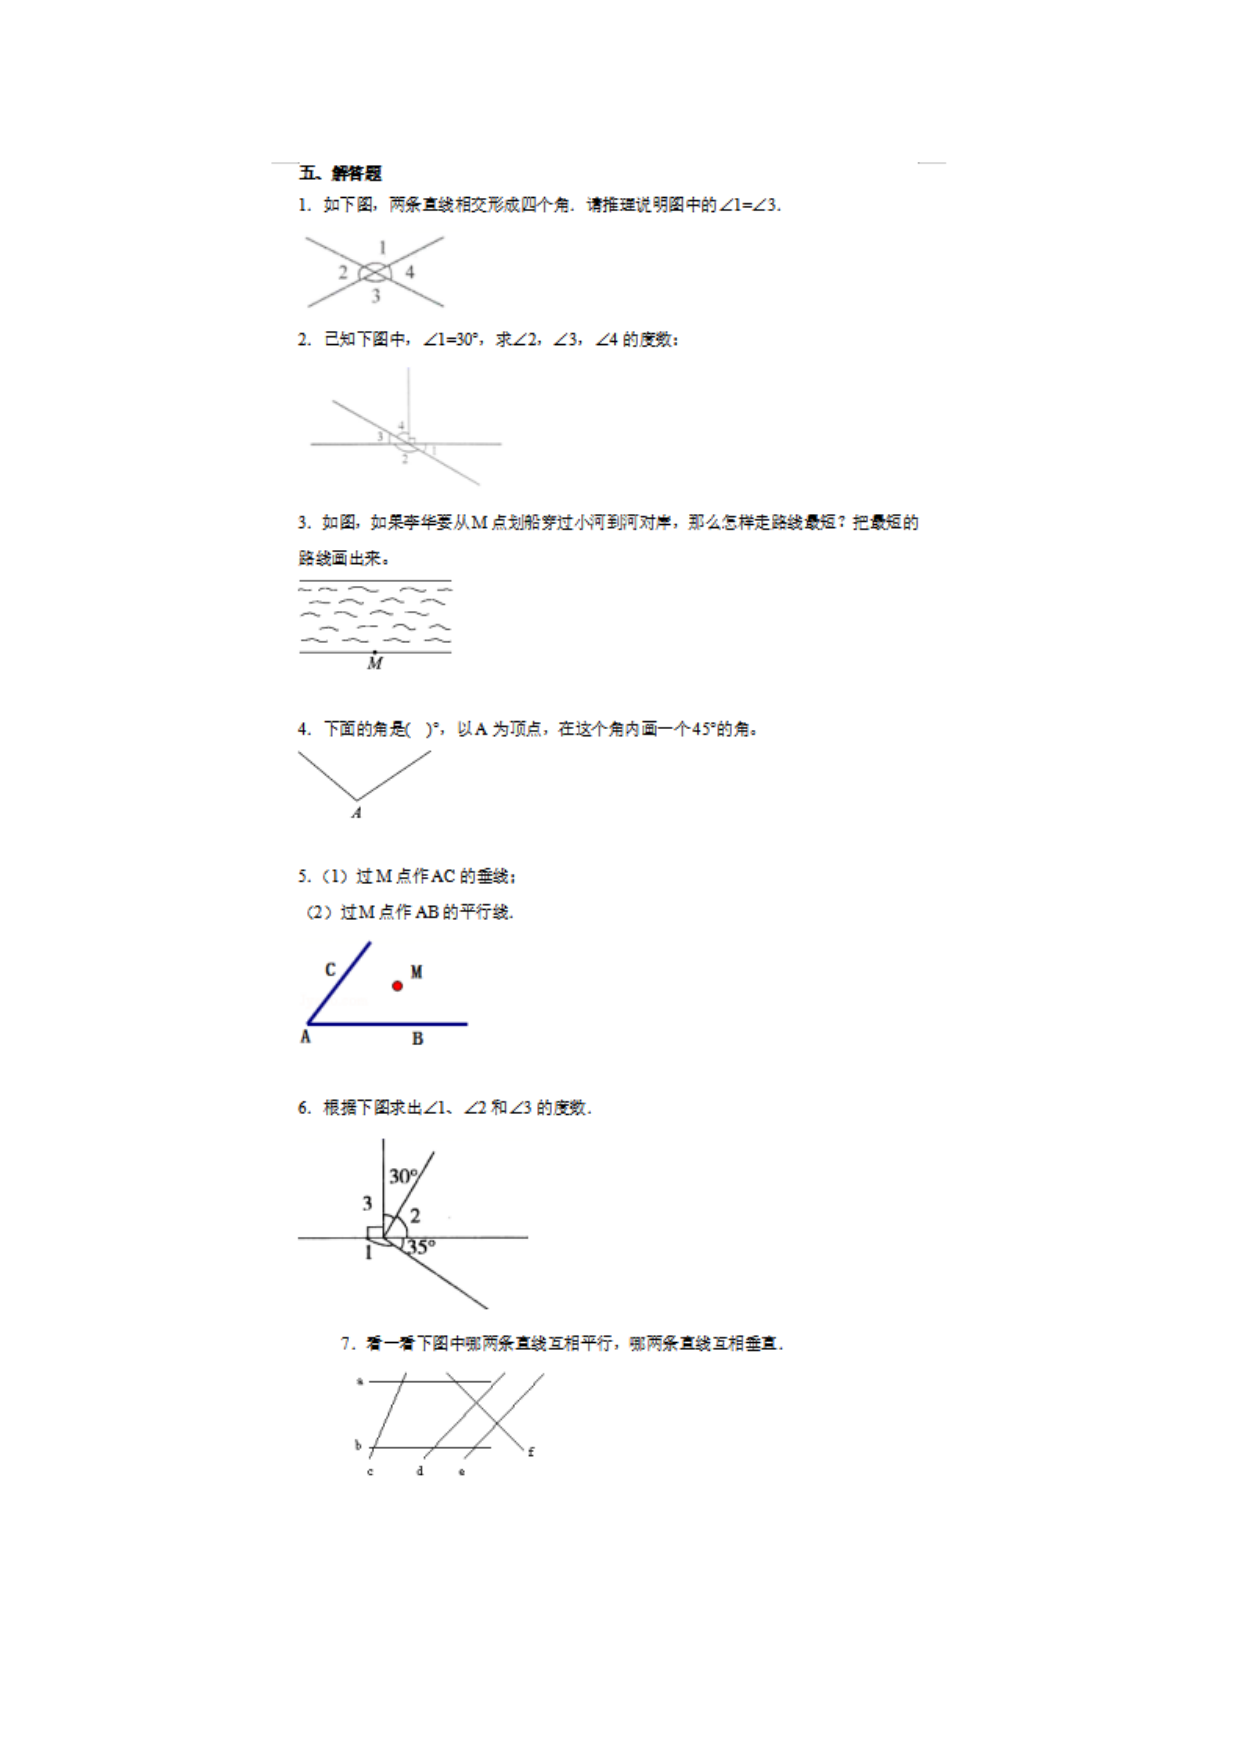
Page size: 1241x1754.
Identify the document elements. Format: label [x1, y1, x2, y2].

picture [267, 162, 973, 1322]
picture [313, 1332, 928, 1584]
